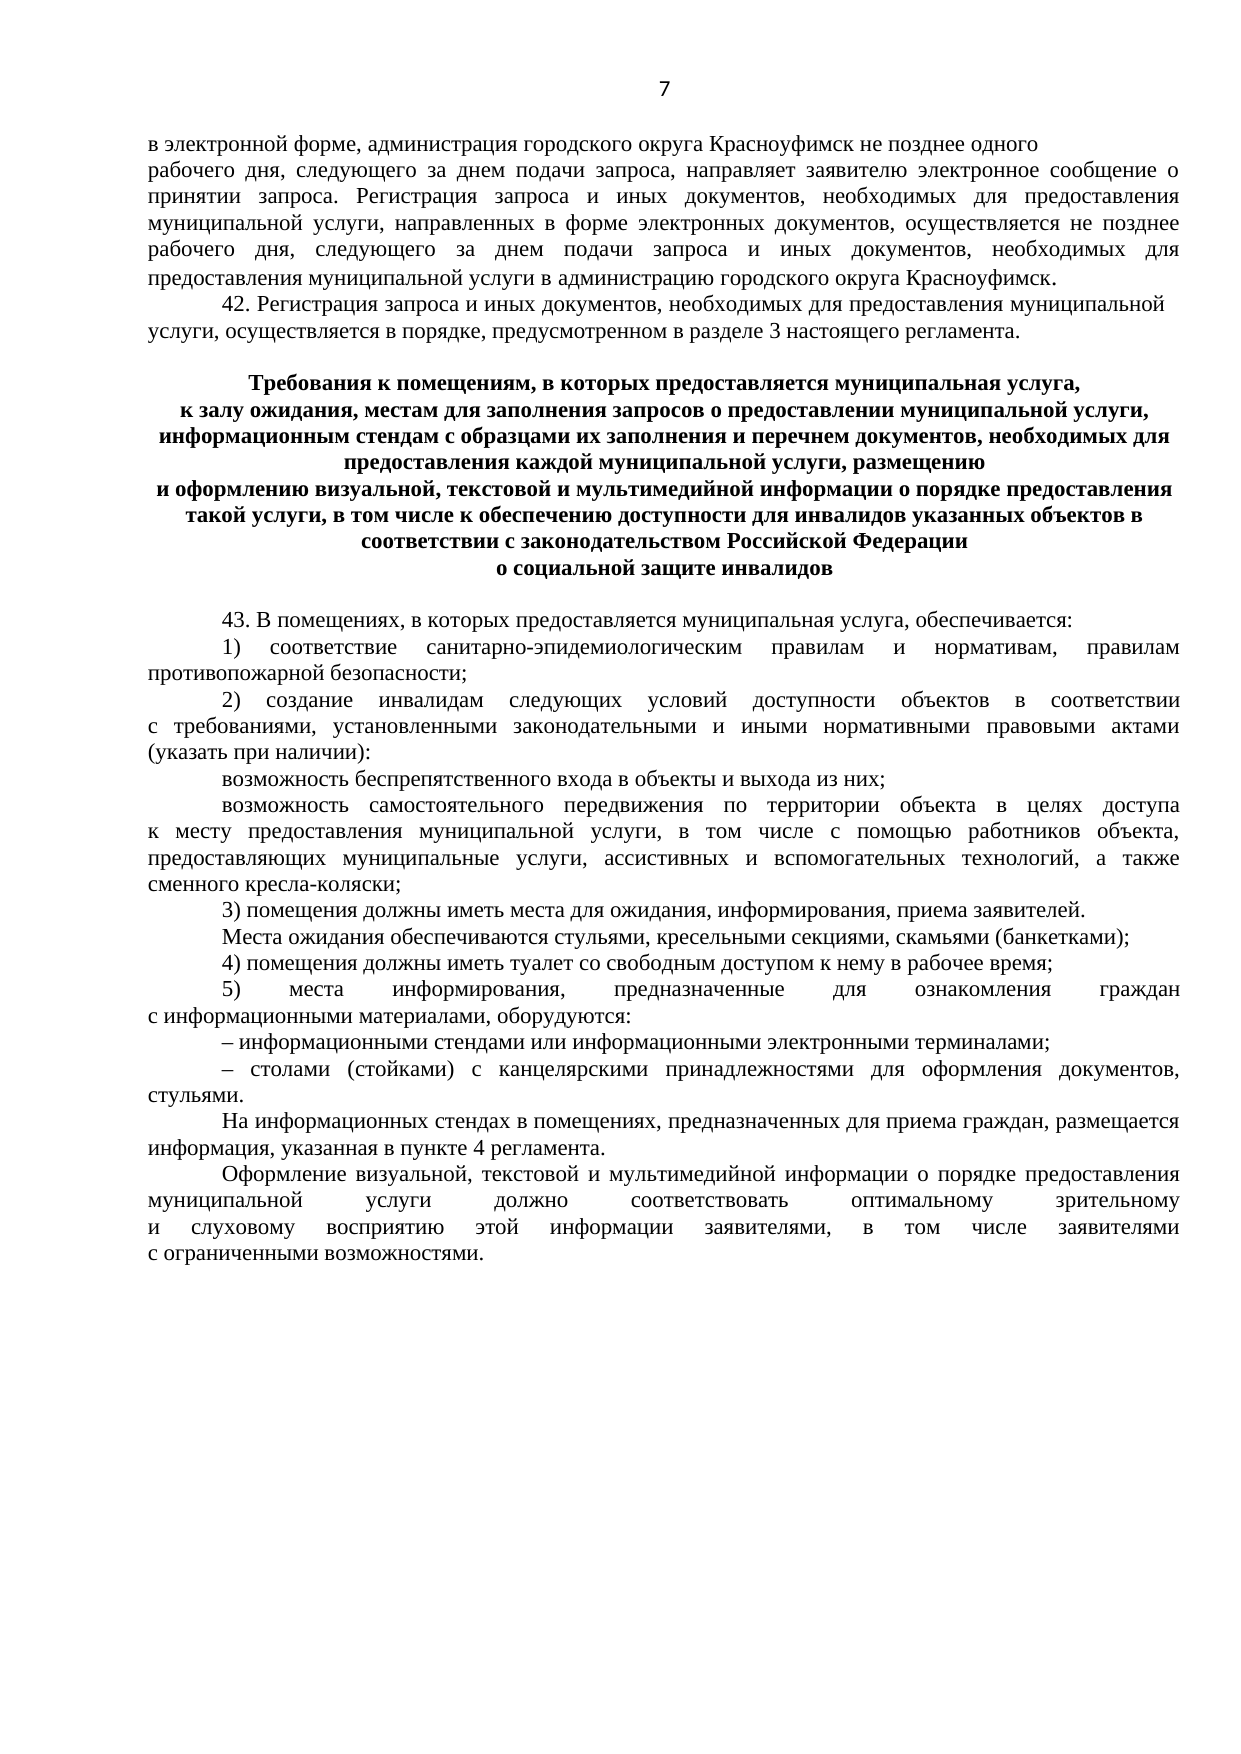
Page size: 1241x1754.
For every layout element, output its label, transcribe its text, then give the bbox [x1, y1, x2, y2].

text к залу ожидания, местам для заполнения запросов о предоставлении муниципальной услуги, информационным стендам с образцами их заполнения и перечнем документов, необходимых для предоставления каждой муниципальной услуги, размещению [148, 396, 1181, 475]
text возможность беспрепятственного входа в объекты и выхода из них; [148, 765, 1181, 791]
text Оформление визуальной, текстовой и мультимедийной информации о порядке предоставления муниципальной услуги должно соответствовать оптимальному зрительному и слуховому восприятию этой информации заявителями, в том числе заявителями с ограниченными возможностями. [148, 1160, 1181, 1265]
text рабочего дня, следующего за днем подачи запроса, направляет заявителю электронное сообщение о принятии запроса. Регистрация запроса и иных документов, необходимых для предоставления муниципальной услуги, направленных в форме электронных документов, осуществляется не позднее рабочего дня, следующего за днем подачи запроса и иных документов, необходимых для предоставления муниципальной услуги в администрацию городского округа Красноуфимск. [148, 156, 1181, 290]
text Места ожидания обеспечиваются стульями, кресельными секциями, скамьями (банкетками); [148, 923, 1181, 949]
text 3) помещения должны иметь места для ожидания, информирования, приема заявителей. [148, 896, 1181, 923]
text – информационными стендами или информационными электронными терминалами; [148, 1028, 1181, 1054]
text 5) места информирования, предназначенные для ознакомления граждан с информационными материалами, оборудуются: [148, 976, 1181, 1028]
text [148, 130, 1181, 156]
text – столами (стойками) с канцелярскими принадлежностями для оформления документов, стульями. [148, 1054, 1181, 1107]
text 2) создание инвалидам следующих условий доступности объектов в соответствии с требованиями, установленными законодательными и иными нормативными правовыми актами (указать при наличии): [148, 686, 1181, 765]
text 1) соответствие санитарно-эпидемиологическим правилам и нормативам, правилам противопожарной безопасности; [148, 633, 1181, 686]
text На информационных стендах в помещениях, предназначенных для приема граждан, размещается информация, указанная в пункте 4 регламента. [148, 1107, 1181, 1160]
text Требования к помещениям, в которых предоставляется муниципальная услуга, [148, 369, 1181, 396]
text 43. В помещениях, в которых предоставляется муниципальная услуга, обеспечивается: [148, 607, 1181, 633]
text и оформлению визуальной, текстовой и мультимедийной информации о порядке предоставления такой услуги, в том числе к обеспечению доступности для инвалидов указанных объектов в соответствии с законодательством Российской Федерации [148, 475, 1181, 554]
text 42. Регистрация запроса и иных документов, необходимых для предоставления муниципальной услуги, осуществляется в порядке, предусмотренном в разделе 3 настоящего регламента. [148, 290, 1167, 343]
text 4) помещения должны иметь туалет со свободным доступом к нему в рабочее время; [148, 949, 1181, 976]
text о социальной защите инвалидов [148, 554, 1181, 580]
text возможность самостоятельного передвижения по территории объекта в целях доступа к месту предоставления муниципальной услуги, в том числе с помощью работников объекта, предоставляющих муниципальные услуги, ассистивных и вспомогательных технологий, а также сменного кресла-коляски; [148, 791, 1181, 896]
